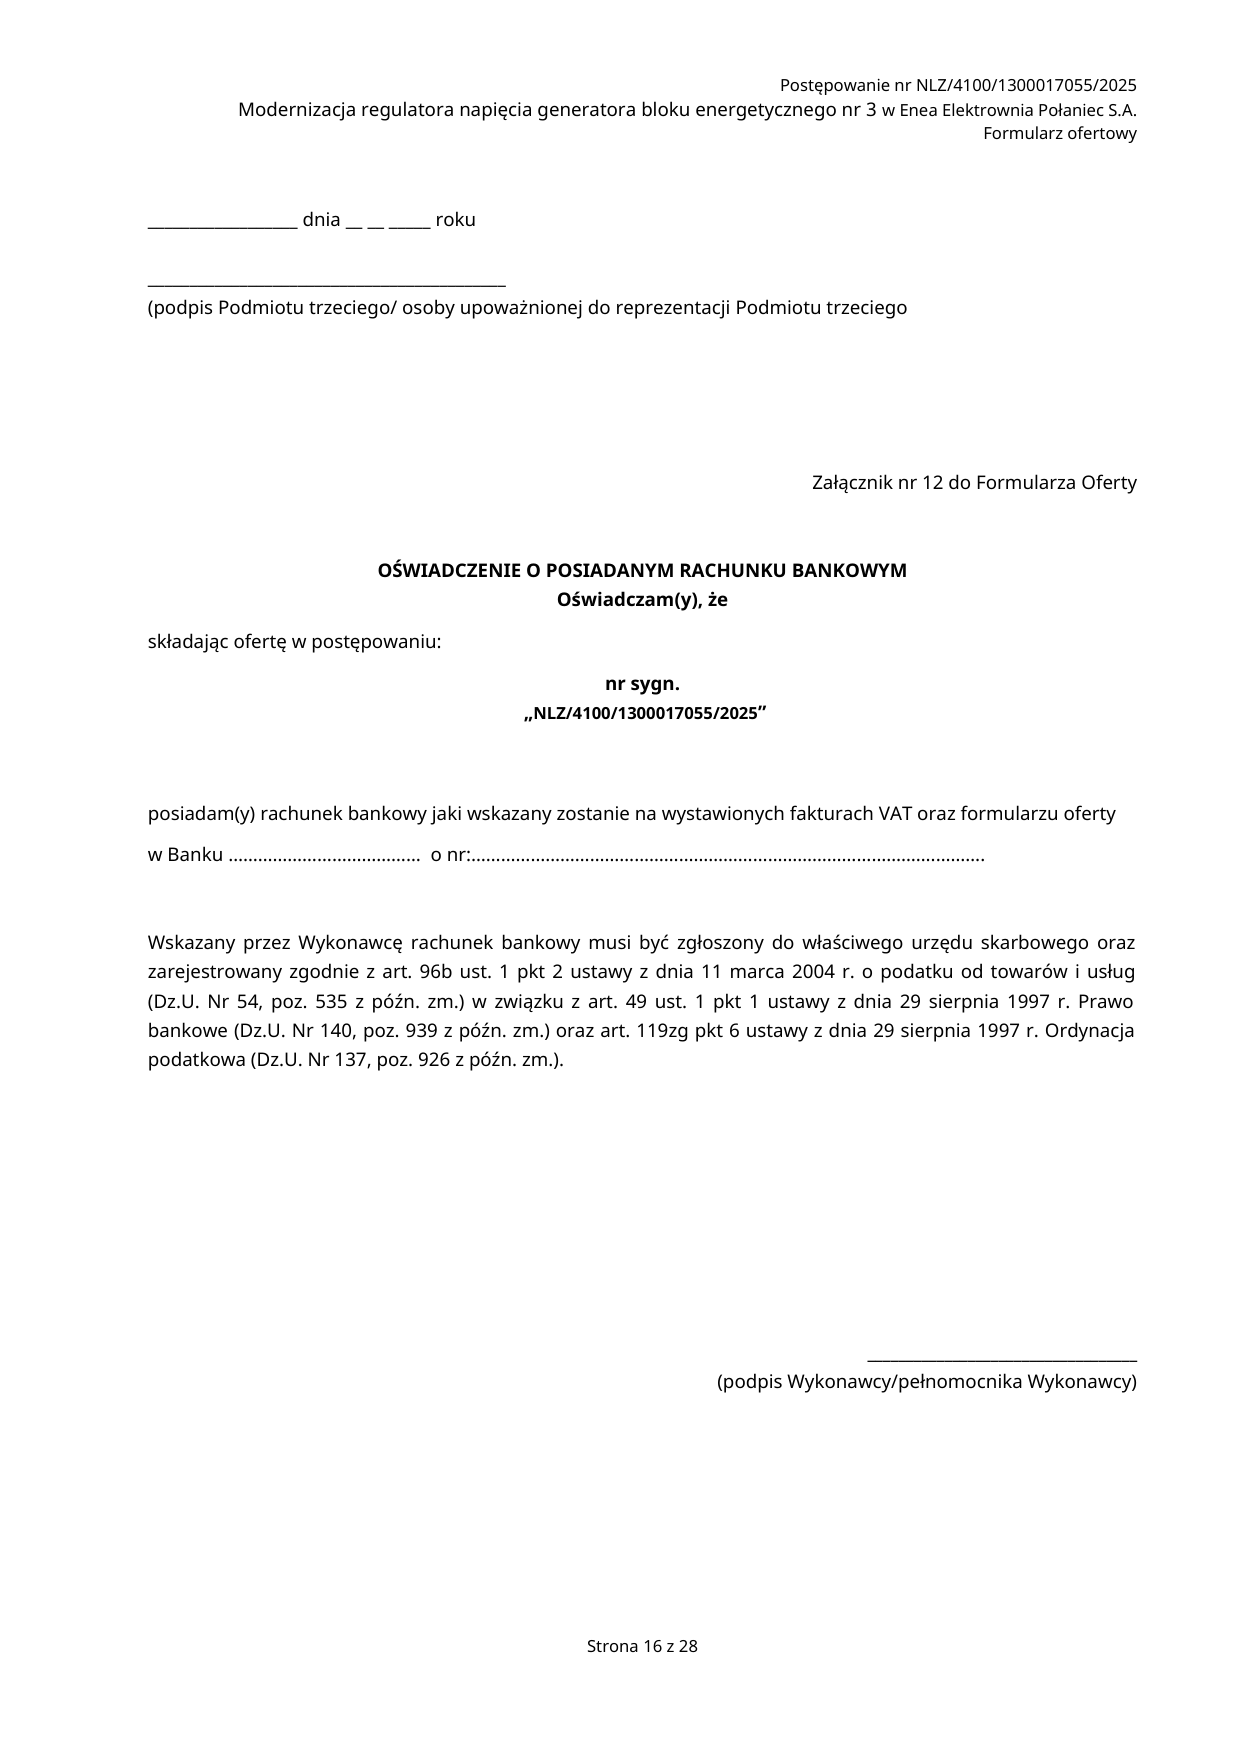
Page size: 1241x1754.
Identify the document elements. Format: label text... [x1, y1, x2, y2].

text ___________________________________ [148, 1339, 1137, 1365]
text Wskazany przez Wykonawcę rachunek bankowy musi być zgłoszony do właściwego urzędu skarbowego oraz zarejestrowany zgodnie z art. 96b ust. 1 pkt 2 ustawy z dnia 11 marca 2004 r. o podatku od towarów i usług (Dz.U. Nr 54, poz. 535 z późn. zm.) w związku z art. 49 ust. 1 pkt 1 ustawy z dnia 29 sierpnia 1997 r. Prawo bankowe (Dz.U. Nr 140, poz. 939 z późn. zm.) oraz art. 119zg pkt 6 ustawy z dnia 29 sierpnia 1997 r. Ordynacja podatkowa (Dz.U. Nr 137, poz. 926 z późn. zm.). [148, 929, 1137, 1072]
text Oświadczam(y), że [148, 587, 1137, 612]
text składając ofertę w postępowaniu: [148, 628, 1137, 654]
text (podpis Podmiotu trzeciego/ osoby upoważnionej do reprezentacji Podmiotu trzeciego [148, 294, 1137, 319]
text __________________ dnia __ __ _____ roku [148, 206, 1137, 232]
text Załącznik nr 12 do Formularza Oferty [148, 469, 1137, 495]
list posiadam(y) rachunek bankowy jaki wskazany zostanie na wystawionych fakturach VAT oraz formularzu oferty [148, 800, 1137, 825]
list „NLZ/4100/1300017055/2025” [148, 699, 1137, 725]
text ___________________________________________ [148, 265, 1137, 290]
text w Banku ………………………………… o nr:………………………………………………………………………………….………. [148, 842, 1137, 867]
text (podpis Wykonawcy/pełnomocnika Wykonawcy) [148, 1368, 1137, 1394]
text nr sygn. [148, 670, 1137, 696]
text OŚWIADCZENIE O POSIADANYM RACHUNKU BANKOWYM [148, 557, 1137, 583]
